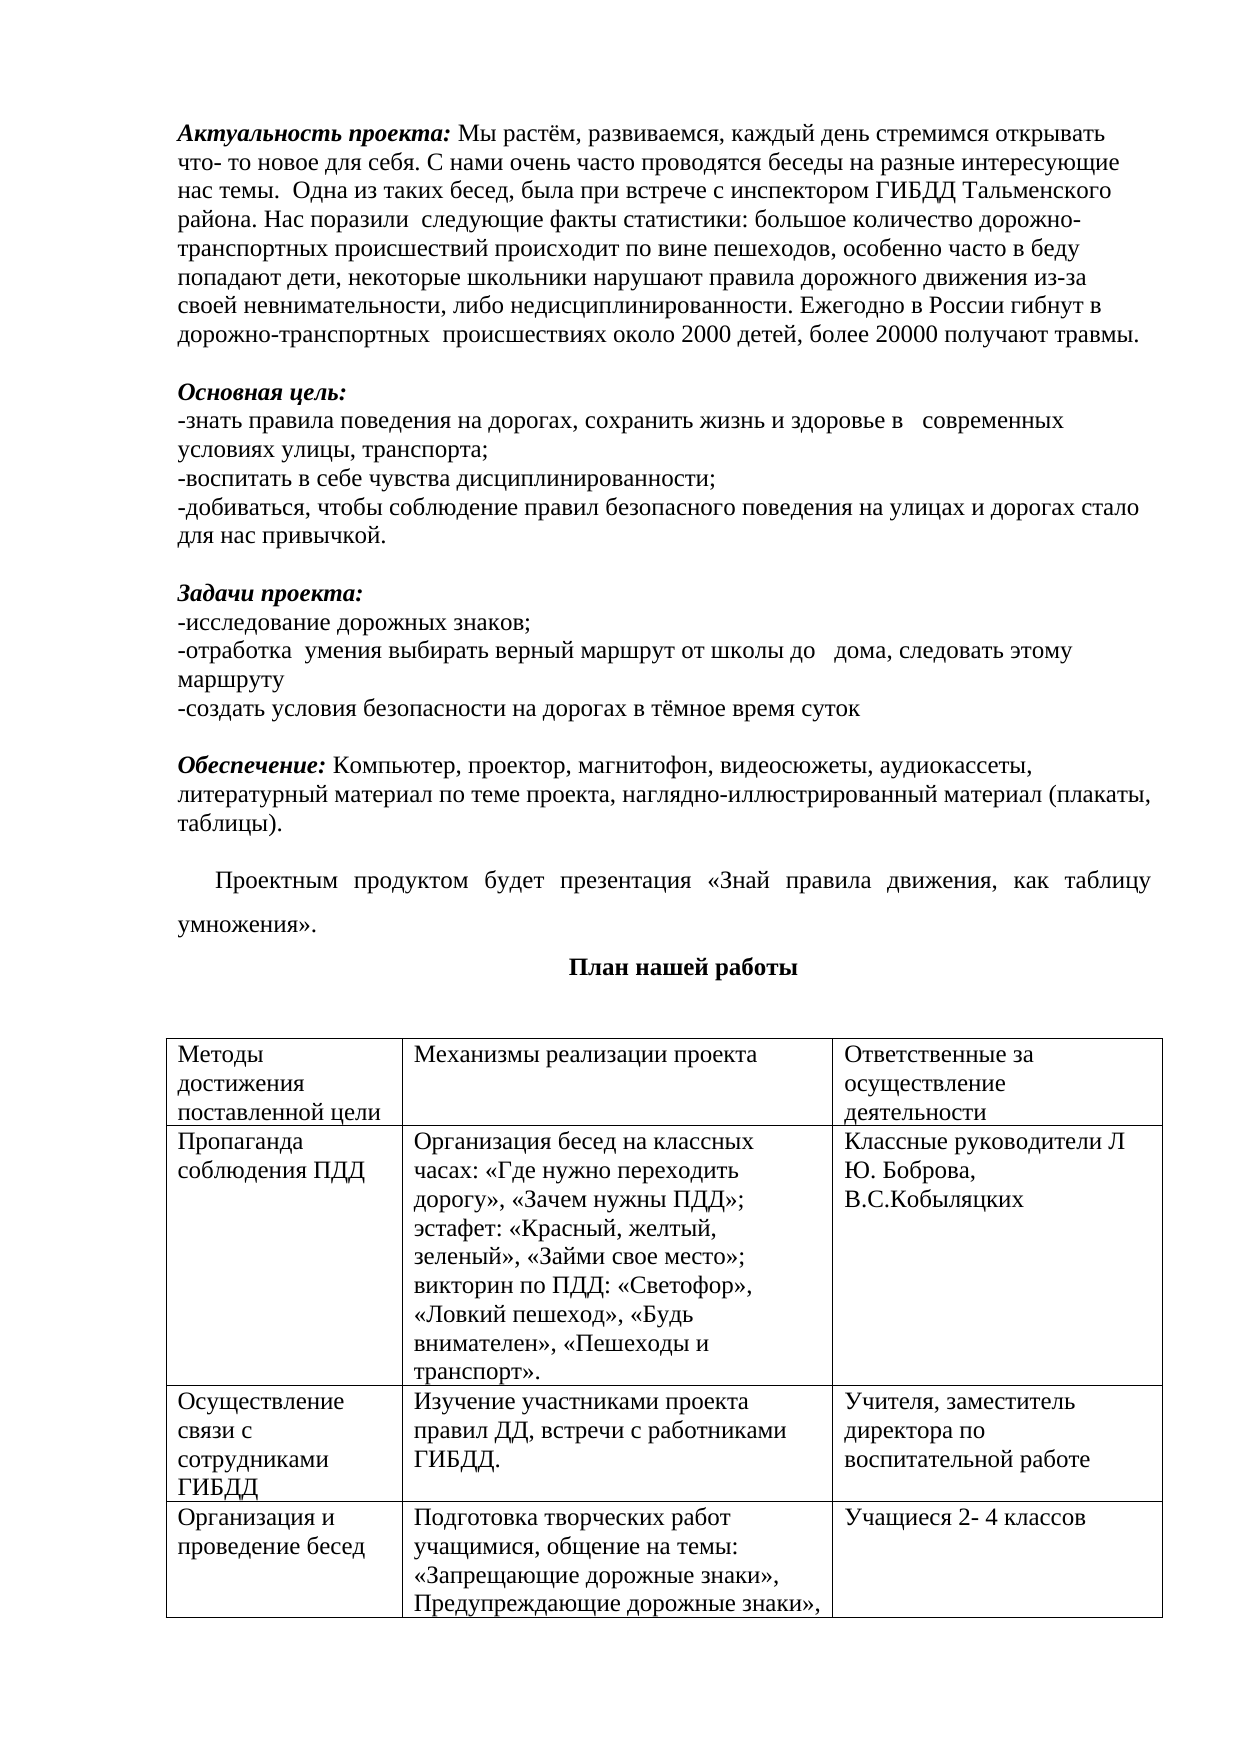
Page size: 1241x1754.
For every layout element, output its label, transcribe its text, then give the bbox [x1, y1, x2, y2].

table_cell Изучение участниками проекта правил ДД, встречи с работниками ГИБДД. [403, 1386, 832, 1501]
text Основная цель: [177, 377, 1152, 406]
text Проектным продуктом будет презентация «Знай правила движения, как таблицу умножения». [177, 866, 1152, 937]
text Задачи проекта: [177, 578, 1152, 607]
table_header Методы достижения поставленной цели [167, 1039, 402, 1125]
table_cell Классные руководители Л Ю. Боброва, В.С.Кобыляцких [833, 1126, 1162, 1385]
table_cell Пропаганда соблюдения ПДД [167, 1126, 402, 1385]
text -создать условия безопасности на дорогах в тёмное время суток [177, 693, 1152, 722]
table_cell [403, 1502, 832, 1617]
text -знать правила поведения на дорогах, сохранить жизнь и здоровье в современных условиях улицы, транспорта; [177, 406, 1152, 463]
text Актуальность проекта: Мы растём, развиваемся, каждый день стремимся открывать что- то новое для себя. С нами очень часто проводятся беседы на разные интересующие нас темы. Одна из таких бесед, была при встрече с инспектором ГИБДД Тальменского района. Нас поразили следующие факты статистики: большое количество дорожно-транспортных происшествий происходит по вине пешеходов, особенно часто в беду попадают дети, некоторые школьники нарушают правила дорожного движения из-за своей невнимательности, либо недисциплинированности. Ежегодно в России гибнут в дорожно-транспортных происшествиях около 2000 детей, более 20000 получают травмы. [177, 118, 1152, 348]
table_cell Организация бесед на классных часах: «Где нужно переходить дорогу», «Зачем нужны ПДД»; эстафет: «Красный, желтый, зеленый», «Займи свое место»; викторин по ПДД: «Светофор», «Ловкий пешеход», «Будь внимателен», «Пешеходы и транспорт». [403, 1126, 832, 1385]
text План нашей работы [177, 952, 1152, 981]
table_header Ответственные за осуществление деятельности [833, 1039, 1162, 1125]
text -отработка умения выбирать верный маршрут от школы до дома, следовать этому маршруту [177, 636, 1152, 693]
table_header Механизмы реализации проекта [403, 1039, 832, 1125]
table_cell Учителя, заместитель директора по воспитательной работе [833, 1386, 1162, 1501]
text -воспитать в себе чувства дисциплинированности; [177, 463, 1152, 492]
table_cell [833, 1502, 1162, 1617]
text -исследование дорожных знаков; [177, 607, 1152, 636]
text Обеспечение: Компьютер, проектор, магнитофон, видеосюжеты, аудиокассеты, литературный материал по теме проекта, наглядно-иллюстрированный материал (плакаты, таблицы). [177, 751, 1152, 837]
table_cell Осуществление связи с сотрудниками ГИБДД [167, 1386, 402, 1501]
text -добиваться, чтобы соблюдение правил безопасного поведения на улицах и дорогах стало для нас привычкой. [177, 492, 1152, 549]
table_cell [167, 1502, 402, 1617]
